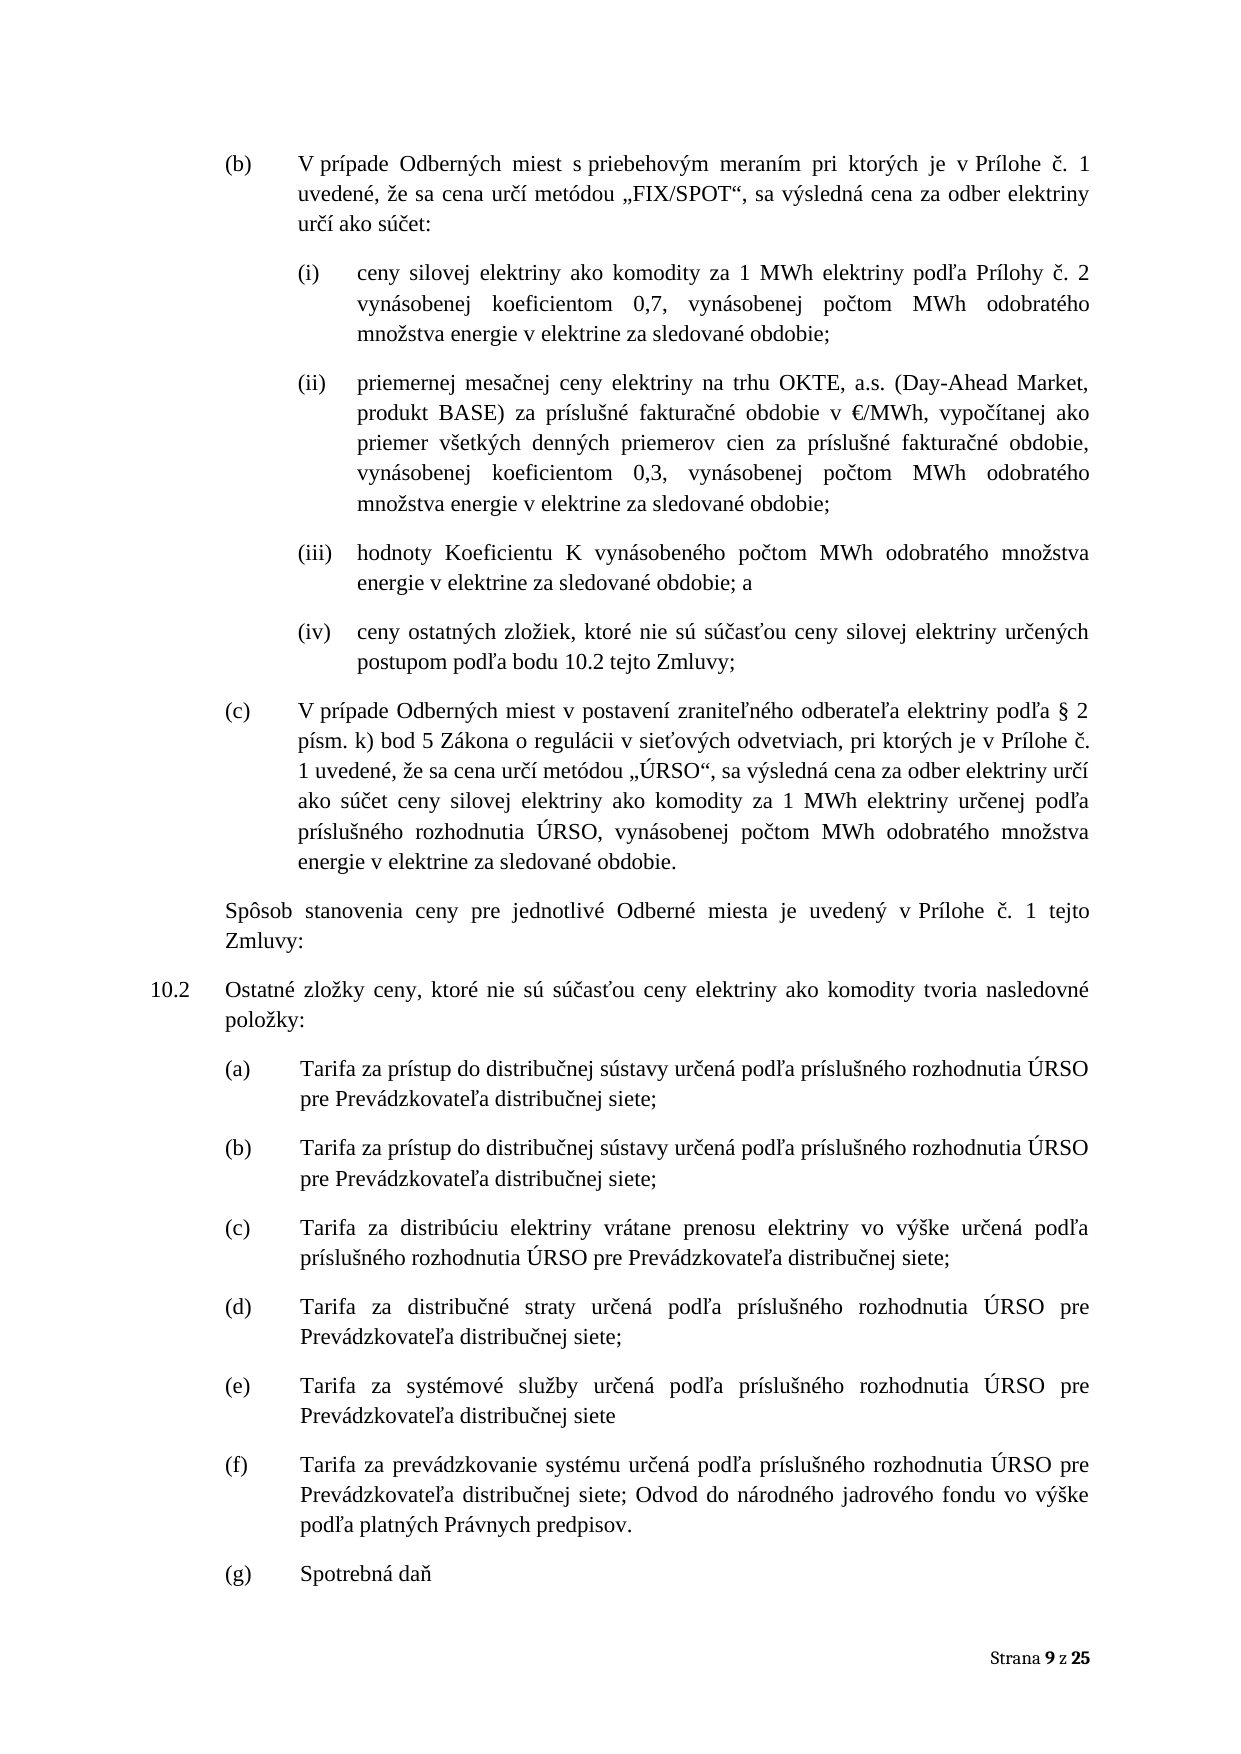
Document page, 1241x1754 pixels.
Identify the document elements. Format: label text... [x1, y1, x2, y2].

subtitle V prípade Odberných miest s priebehovým meraním pri ktorých je v Prílohe č. 1 uvedené, že sa cena určí metódou „FIX/SPOT“, sa výsledná cena za odber elektriny určí ako súčet: [225, 150, 1090, 237]
subtitle Spôsob stanovenia ceny pre jednotlivé Odberné miesta je uvedený v Prílohe č. 1 tejto Zmluvy: [225, 897, 1090, 953]
subtitle Ostatné zložky ceny, ktoré nie sú súčasťou ceny elektriny ako komodity tvoria nasledovné položky: [150, 976, 1090, 1033]
subtitle Tarifa za systémové služby určená podľa príslušného rozhodnutia ÚRSO pre Prevádzkovateľa distribučnej siete [225, 1372, 1090, 1428]
subtitle Tarifa za distribučné straty určená podľa príslušného rozhodnutia ÚRSO pre Prevádzkovateľa distribučnej siete; [225, 1293, 1090, 1349]
subtitle hodnoty Koeficientu K vynásobeného počtom MWh odobratého množstva energie v elektrine za sledované obdobie; a [298, 538, 1090, 595]
subtitle Spotrebná daň [225, 1560, 1090, 1587]
subtitle Tarifa za prístup do distribučnej sústavy určená podľa príslušného rozhodnutia ÚRSO pre Prevádzkovateľa distribučnej siete; [225, 1055, 1090, 1112]
subtitle Tarifa za prevádzkovanie systému určená podľa príslušného rozhodnutia ÚRSO pre Prevádzkovateľa distribučnej siete; Odvod do národného jadrového fondu vo výške podľa platných Právnych predpisov. [225, 1451, 1090, 1538]
subtitle Tarifa za prístup do distribučnej sústavy určená podľa príslušného rozhodnutia ÚRSO pre Prevádzkovateľa distribučnej siete; [225, 1134, 1090, 1191]
subtitle Tarifa za distribúciu elektriny vrátane prenosu elektriny vo výške určená podľa príslušného rozhodnutia ÚRSO pre Prevádzkovateľa distribučnej siete; [225, 1213, 1090, 1270]
subtitle priemernej mesačnej ceny elektriny na trhu OKTE, a.s. (Day-Ahead Market, produkt BASE) za príslušné fakturačné obdobie v €/MWh, vypočítanej ako priemer všetkých denných priemerov cien za príslušné fakturačné obdobie, vynásobenej koeficientom 0,3, vynásobenej počtom MWh odobratého množstva energie v elektrine za sledované obdobie; [298, 369, 1090, 516]
subtitle V prípade Odberných miest v postavení zraniteľného odberateľa elektriny podľa § 2 písm. k) bod 5 Zákona o regulácii v sieťových odvetviach, pri ktorých je v Prílohe č. 1 uvedené, že sa cena určí metódou „ÚRSO“, sa výsledná cena za odber elektriny určí ako súčet ceny silovej elektriny ako komodity za 1 MWh elektriny určenej podľa príslušného rozhodnutia ÚRSO, vynásobenej počtom MWh odobratého množstva energie v elektrine za sledované obdobie. [225, 697, 1090, 874]
subtitle ceny ostatných zložiek, ktoré nie sú súčasťou ceny silovej elektriny určených postupom podľa bodu 10.2 tejto Zmluvy; [298, 618, 1090, 674]
subtitle ceny silovej elektriny ako komodity za 1 MWh elektriny podľa Prílohy č. 2 vynásobenej koeficientom 0,7, vynásobenej počtom MWh odobratého množstva energie v elektrine za sledované obdobie; [298, 259, 1090, 346]
